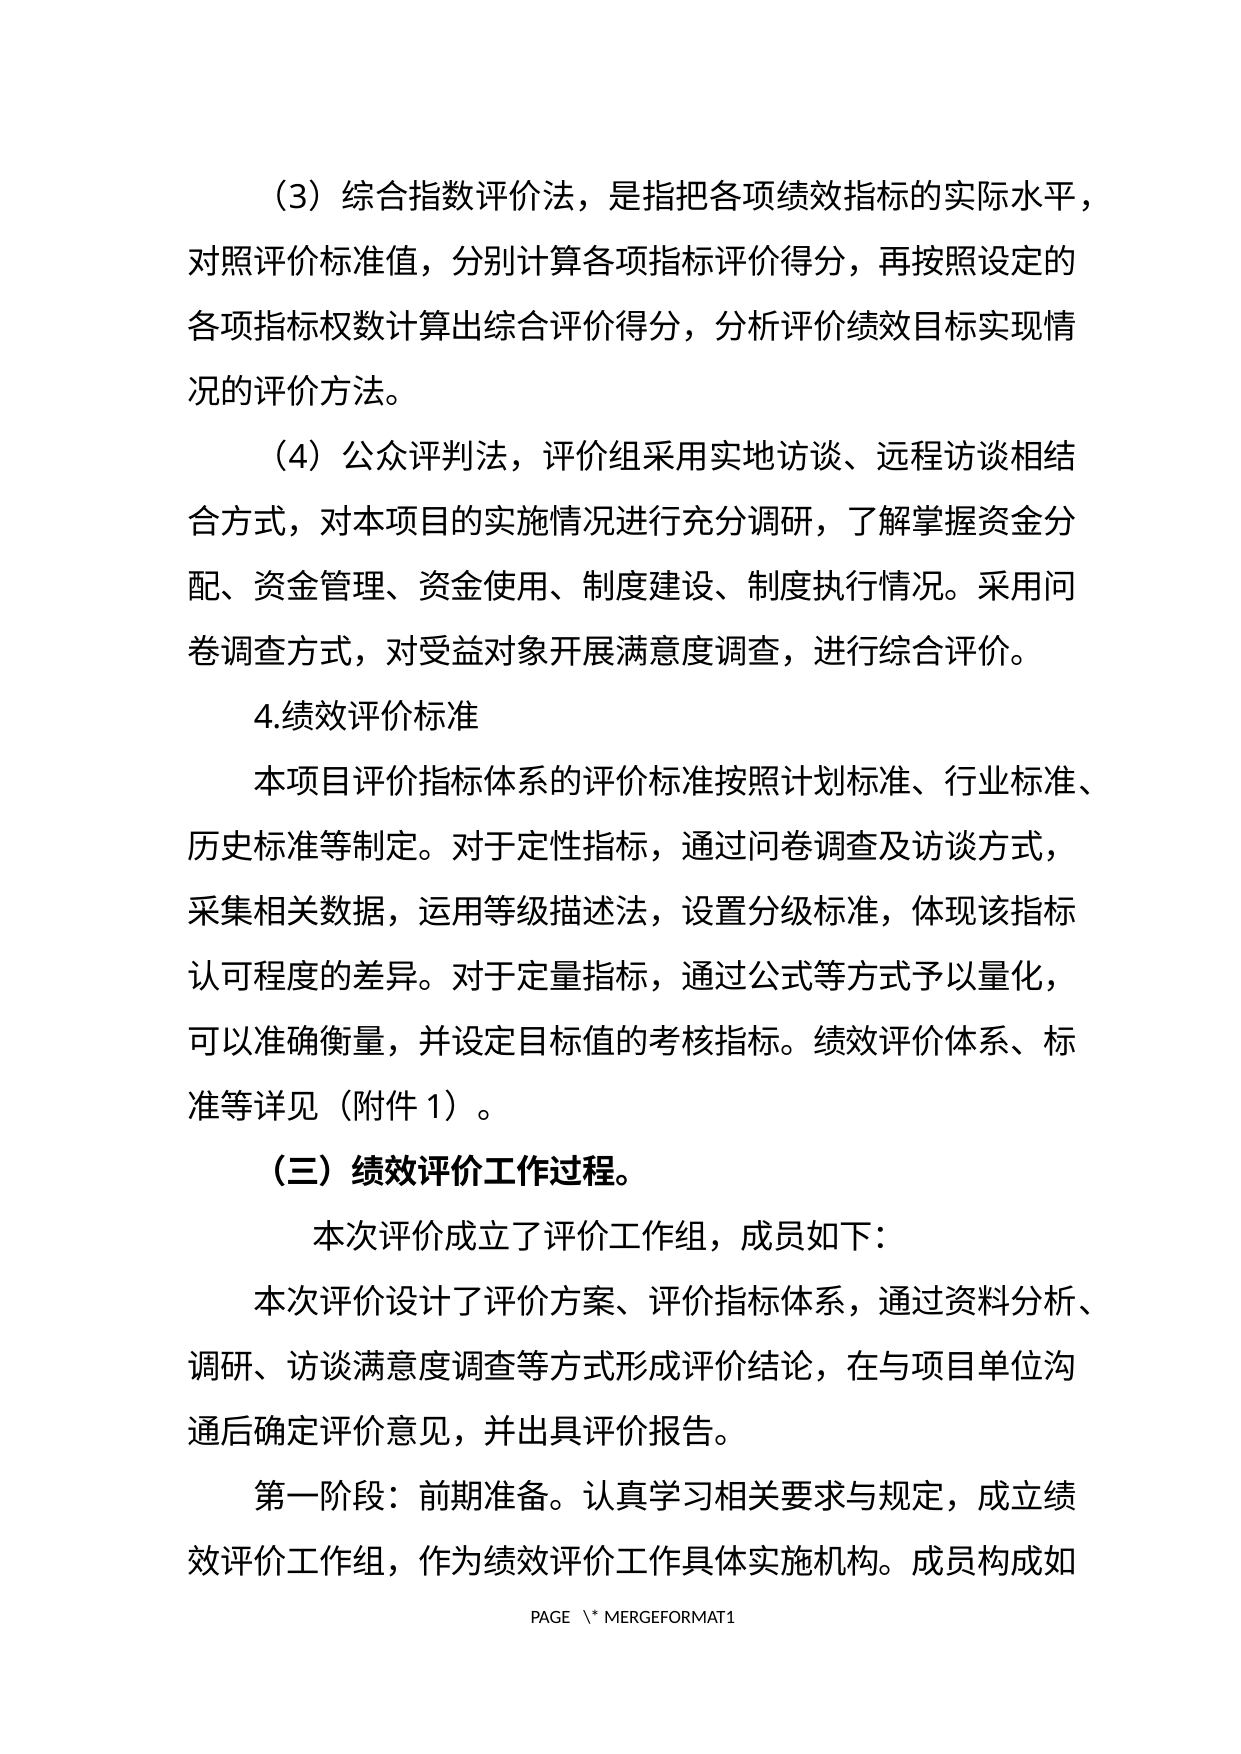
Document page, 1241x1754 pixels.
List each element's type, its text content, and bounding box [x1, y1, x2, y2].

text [187, 162, 1078, 1137]
text （三）绩效评价工作过程。 [187, 1137, 1078, 1202]
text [187, 1202, 1078, 1592]
